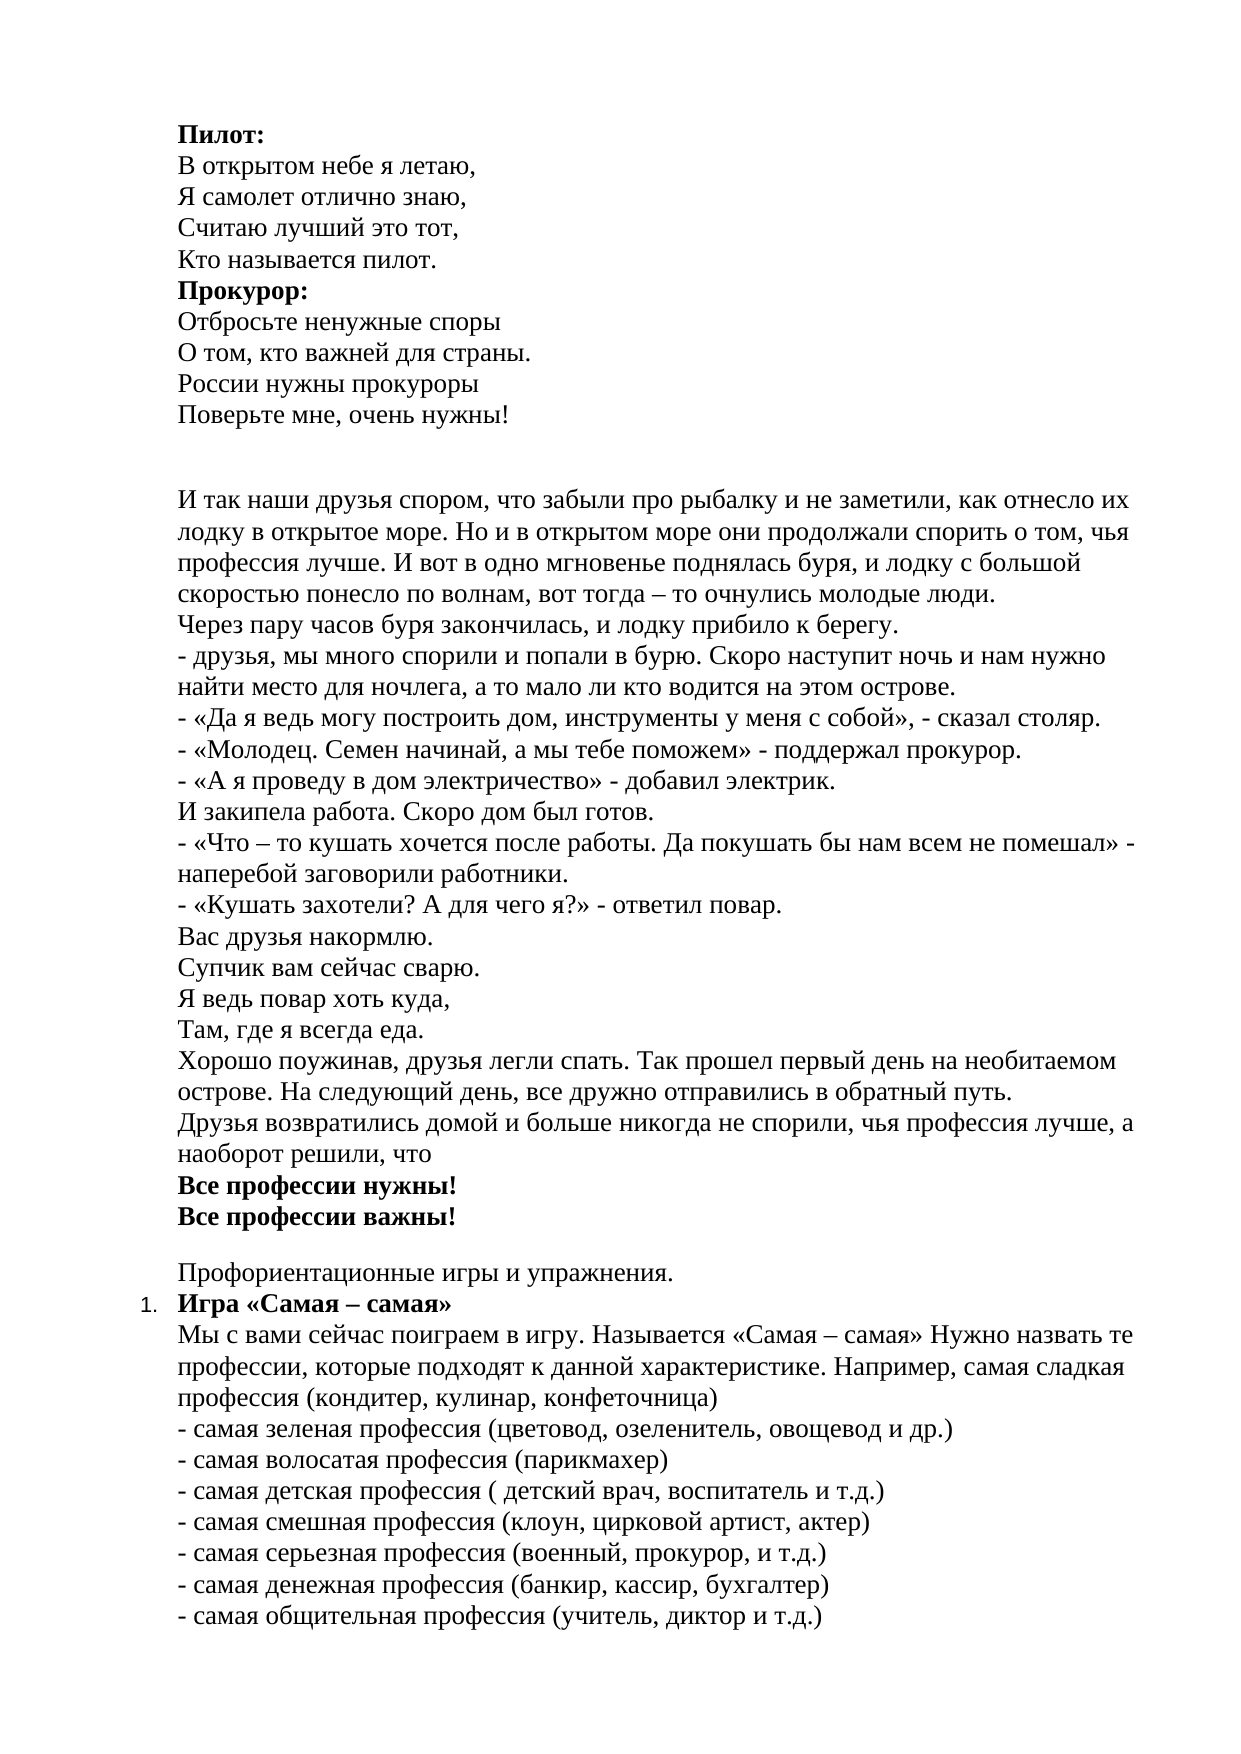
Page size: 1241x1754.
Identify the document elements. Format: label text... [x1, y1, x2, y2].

text - «Молодец. Семен начинай, а мы тебе поможем» - поддержал прокурор. [177, 733, 1152, 764]
text Там, где я всегда еда. [177, 1013, 1152, 1044]
text И закипела работа. Скоро дом был готов. [177, 795, 1152, 826]
text Вас друзья накормлю. [177, 919, 1152, 951]
text - «А я проведу в дом электричество» - добавил электрик. [177, 764, 1152, 795]
text - самая денежная профессия (банкир, кассир, бухгалтер) [177, 1568, 1152, 1599]
text О том, кто важней для страны. [177, 336, 1152, 367]
text Считаю лучший это тот, [177, 212, 1152, 243]
text - «Что – то кушать хочется после работы. Да покушать бы нам всем не помешал» - наперебой заговорили работники. [177, 826, 1152, 888]
text Все профессии нужны! [177, 1169, 1152, 1200]
text Хорошо поужинав, друзья легли спать. Так прошел первый день на необитаемом острове. На следующий день, все дружно отправились в обратный путь. [177, 1044, 1152, 1106]
list Игра «Самая – самая» [140, 1287, 1152, 1318]
text Отбросьте ненужные споры [177, 305, 1152, 336]
text Кто называется пилот. [177, 243, 1152, 274]
text В открытом небе я летаю, [177, 149, 1152, 180]
text Профориентационные игры и упражнения. [177, 1256, 1152, 1287]
text Пилот: [177, 118, 1152, 149]
text - самая волосатая профессия (парикмахер) [177, 1443, 1152, 1474]
text - самая детская профессия ( детский врач, воспитатель и т.д.) [177, 1474, 1152, 1505]
text - самая смешная профессия (клоун, цирковой артист, актер) [177, 1505, 1152, 1537]
text России нужны прокуроры [177, 367, 1152, 398]
text - самая зеленая профессия (цветовод, озеленитель, овощевод и др.) [177, 1412, 1152, 1443]
text Я ведь повар хоть куда, [177, 982, 1152, 1013]
text Друзья возвратились домой и больше никогда не спорили, чья профессия лучше, а наоборот решили, что [177, 1106, 1152, 1169]
text Я самолет отлично знаю, [177, 180, 1152, 212]
text Все профессии важны! [177, 1200, 1152, 1231]
text - друзья, мы много спорили и попали в бурю. Скоро наступит ночь и нам нужно найти место для ночлега, а то мало ли кто водится на этом острове. [177, 639, 1152, 702]
text Прокурор: [177, 274, 1152, 305]
text - самая серьезная профессия (военный, прокурор, и т.д.) [177, 1537, 1152, 1568]
text Через пару часов буря закончилась, и лодку прибило к берегу. [177, 608, 1152, 639]
text - «Кушать захотели? А для чего я?» - ответил повар. [177, 888, 1152, 919]
text - «Да я ведь могу построить дом, инструменты у меня с собой», - сказал столяр. [177, 702, 1152, 733]
text И так наши друзья спором, что забыли про рыбалку и не заметили, как отнесло их лодку в открытое море. Но и в открытом море они продолжали спорить о том, чья профессия лучше. И вот в одно мгновенье поднялась буря, и лодку с большой скоростью понесло по волнам, вот тогда – то очнулись молодые люди. [177, 483, 1152, 608]
text - самая общительная профессия (учитель, диктор и т.д.) [177, 1599, 1152, 1630]
text Супчик вам сейчас сварю. [177, 951, 1152, 982]
text Поверьте мне, очень нужны! [177, 398, 1152, 429]
text Мы с вами сейчас поиграем в игру. Называется «Самая – самая» Нужно назвать те профессии, которые подходят к данной характеристике. Например, самая сладкая профессия (кондитер, кулинар, конфеточница) [177, 1318, 1152, 1412]
